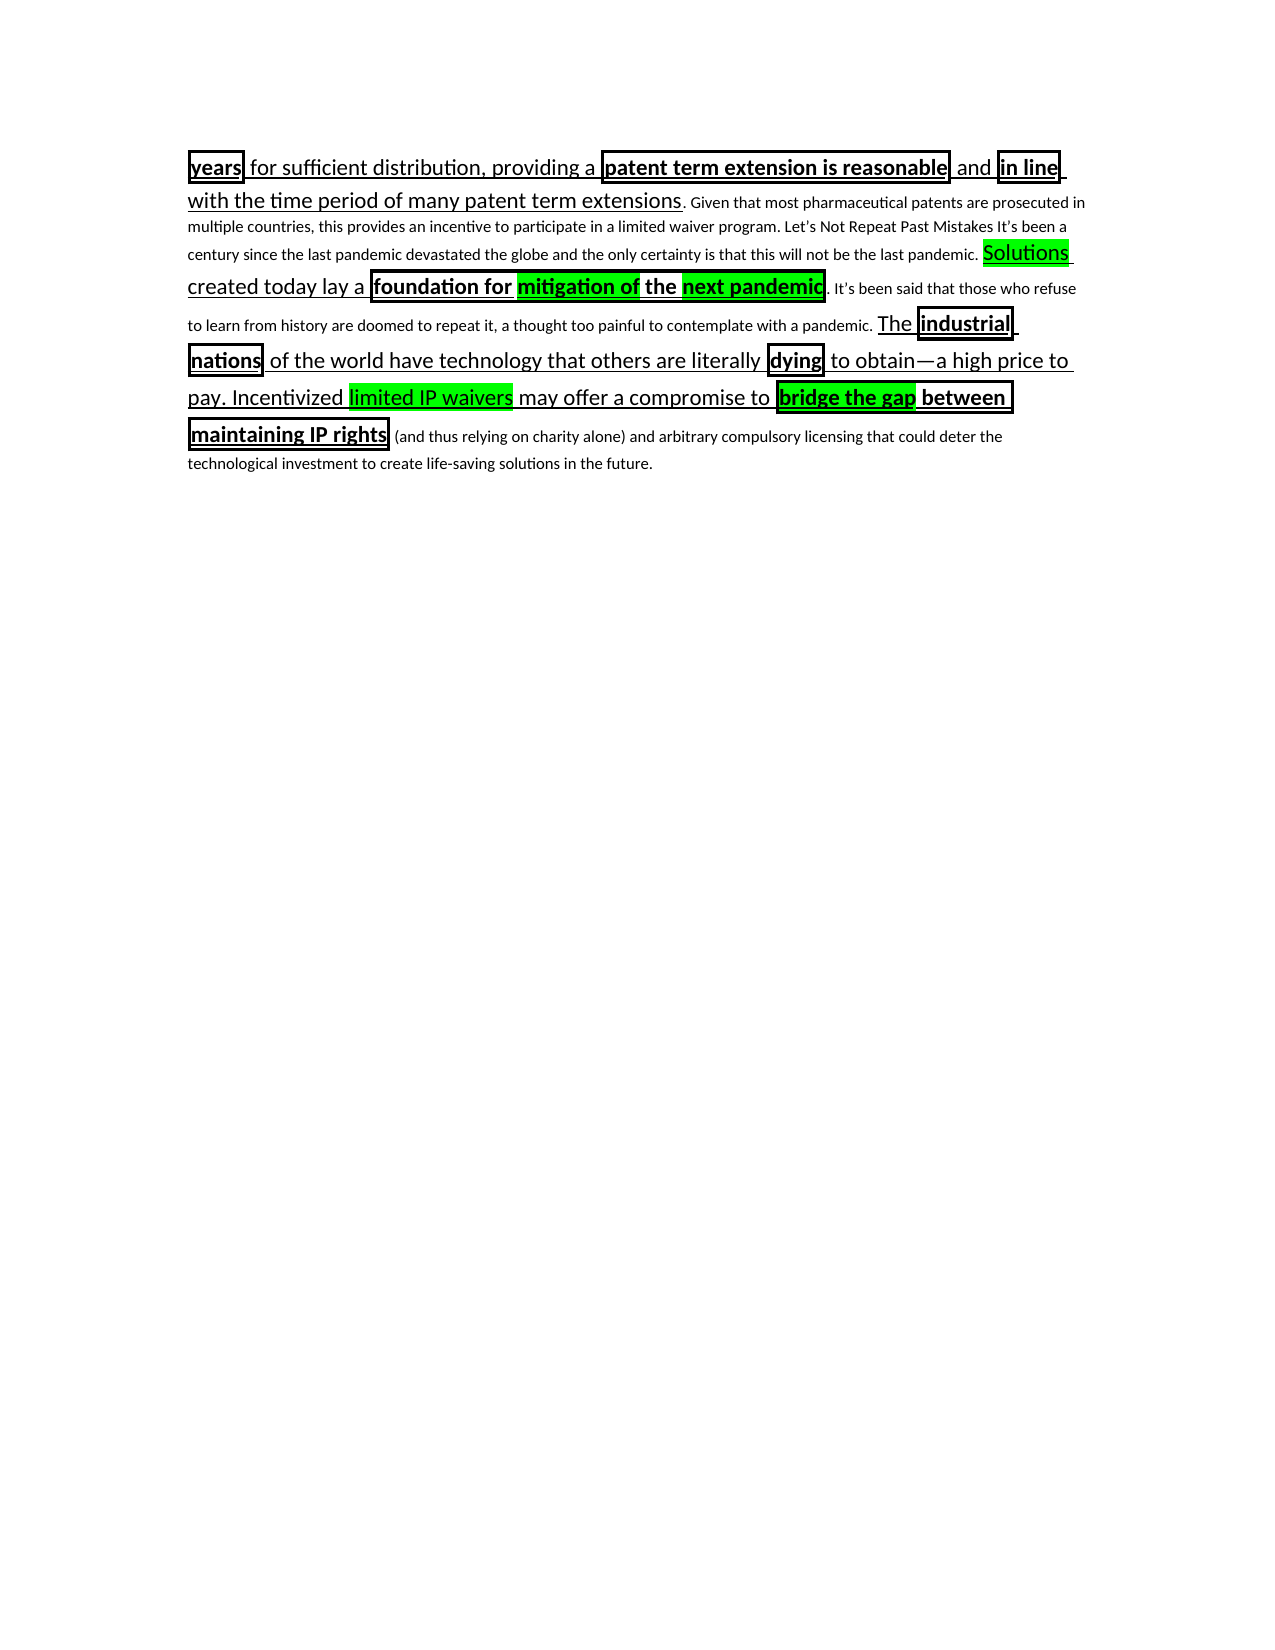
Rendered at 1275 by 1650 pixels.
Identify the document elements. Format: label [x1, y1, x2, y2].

text [187, 150, 1087, 473]
